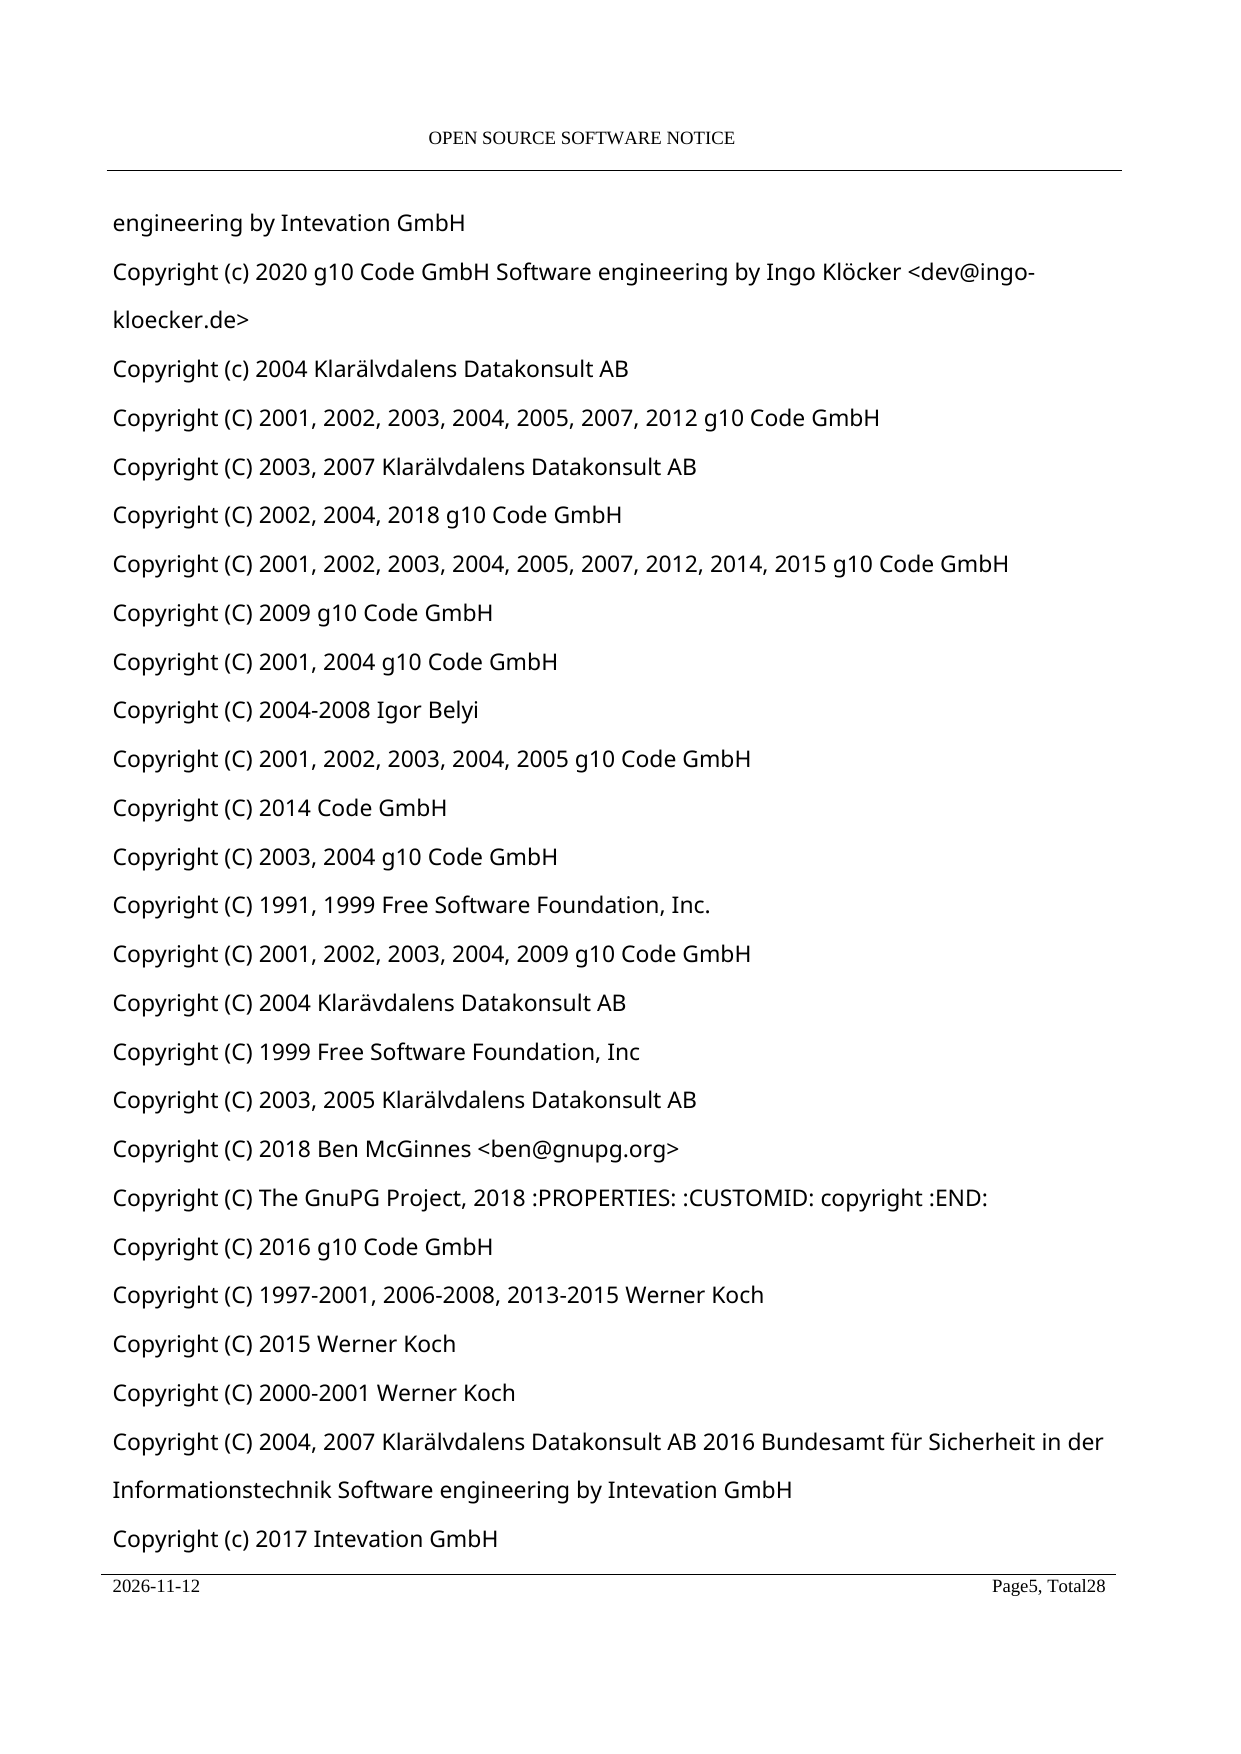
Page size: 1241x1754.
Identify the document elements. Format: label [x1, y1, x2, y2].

text [112, 206, 1128, 1555]
